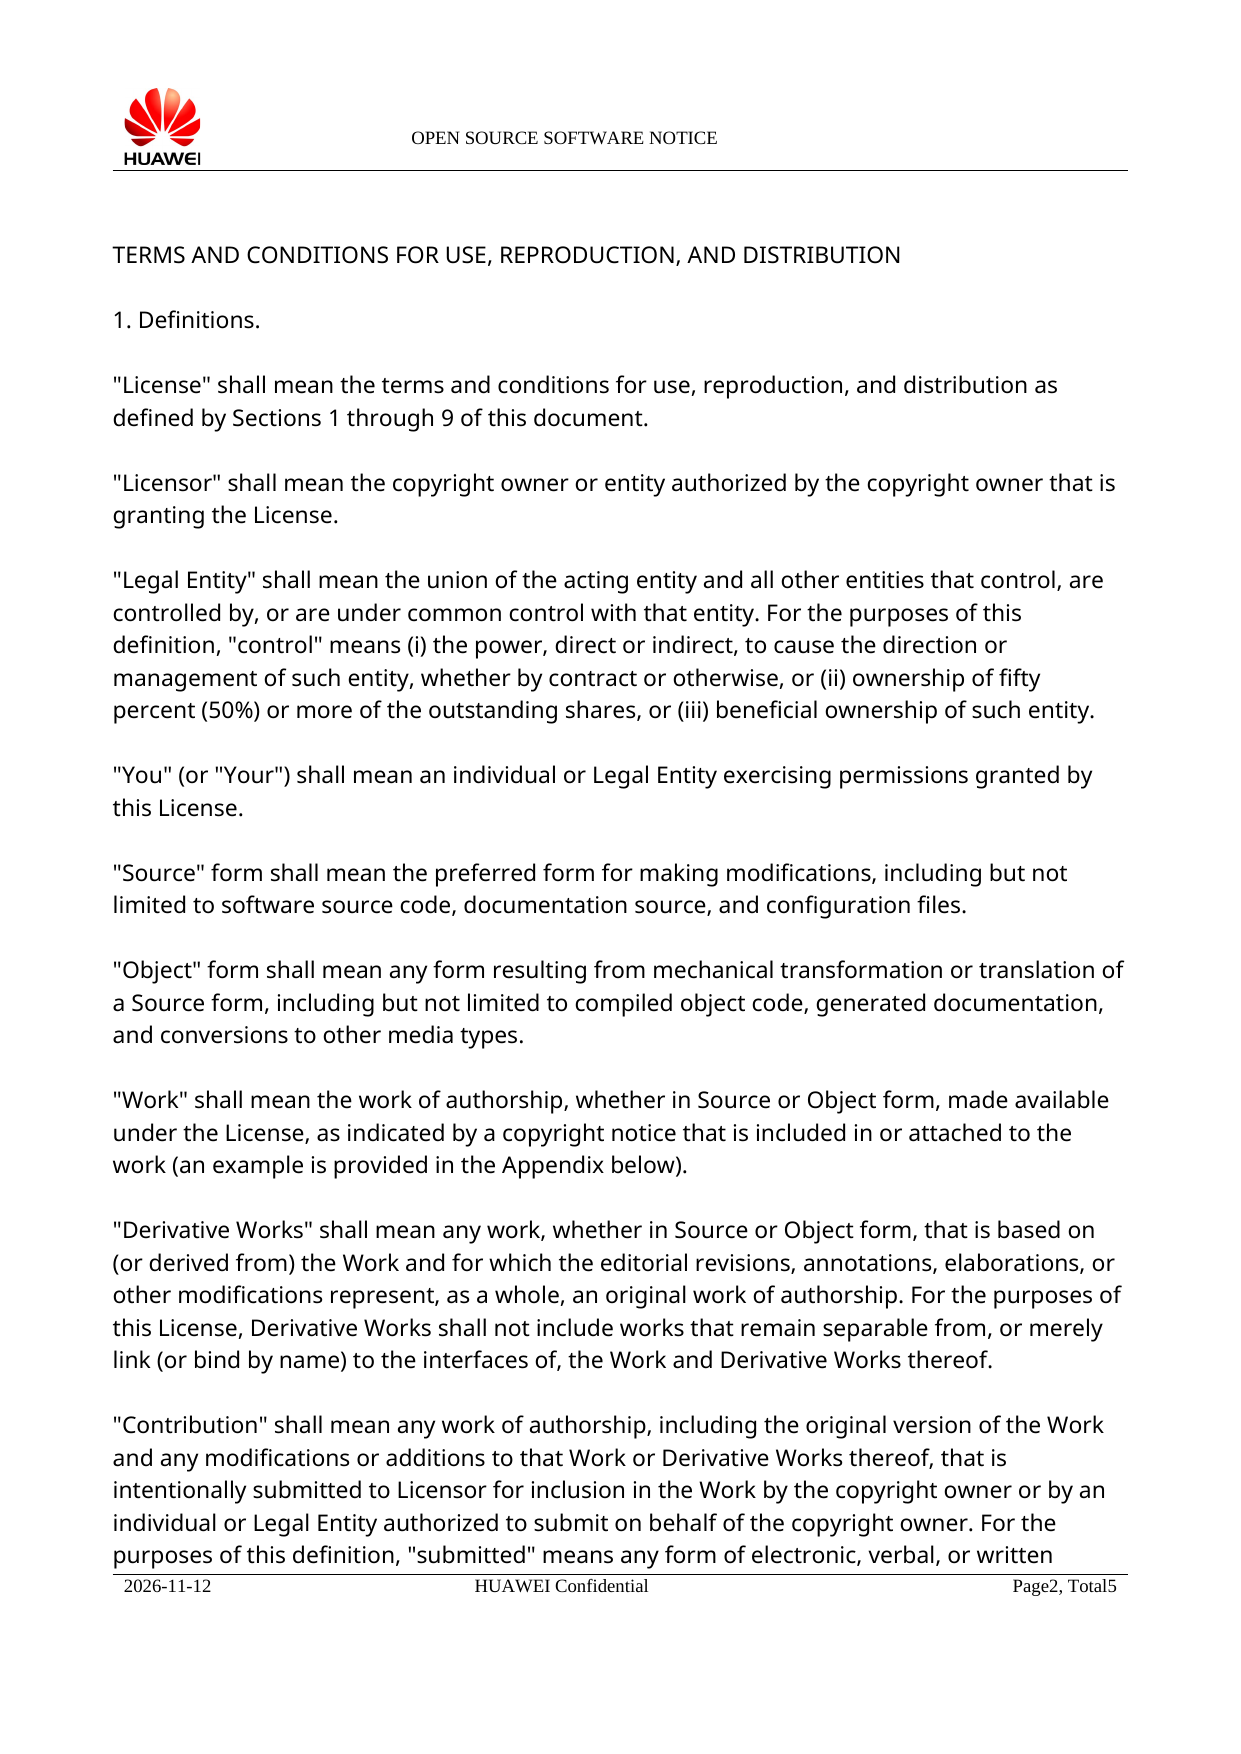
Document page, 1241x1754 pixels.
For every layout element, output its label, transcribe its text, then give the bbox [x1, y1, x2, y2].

text "Source" form shall mean the preferred form for making modifications, including but not limited to software source code, documentation source, and configuration files. [112, 856, 1128, 921]
picture [124, 88, 201, 165]
text TERMS AND CONDITIONS FOR USE, REPRODUCTION, AND DISTRIBUTION [112, 239, 1128, 271]
text "Work" shall mean the work of authorship, whether in Source or Object form, made available under the License, as indicated by a copyright notice that is included in or attached to the work (an example is provided in the Appendix below). [112, 1084, 1128, 1181]
text "Licensor" shall mean the copyright owner or entity authorized by the copyright owner that is granting the License. [112, 466, 1128, 531]
text "You" (or "Your") shall mean an individual or Legal Entity exercising permissions granted by this License. [112, 759, 1128, 824]
text "Legal Entity" shall mean the union of the acting entity and all other entities that control, are controlled by, or are under common control with that entity. For the purposes of this definition, "control" means (i) the power, direct or indirect, to cause the direction or management of such entity, whether by contract or otherwise, or (ii) ownership of fifty percent (50%) or more of the outstanding shares, or (iii) beneficial ownership of such entity. [112, 564, 1128, 726]
text "Derivative Works" shall mean any work, whether in Source or Object form, that is based on (or derived from) the Work and for which the editorial revisions, annotations, elaborations, or other modifications represent, as a whole, an original work of authorship. For the purposes of this License, Derivative Works shall not include works that remain separable from, or merely link (or bind by name) to the interfaces of, the Work and Derivative Works thereof. [112, 1214, 1128, 1376]
text "License" shall mean the terms and conditions for use, reproduction, and distribution as defined by Sections 1 through 9 of this document. [112, 369, 1128, 434]
text "Object" form shall mean any form resulting from mechanical transformation or translation of a Source form, including but not limited to compiled object code, generated documentation, and conversions to other media types. [112, 954, 1128, 1051]
text 1. Definitions. [112, 304, 1128, 336]
